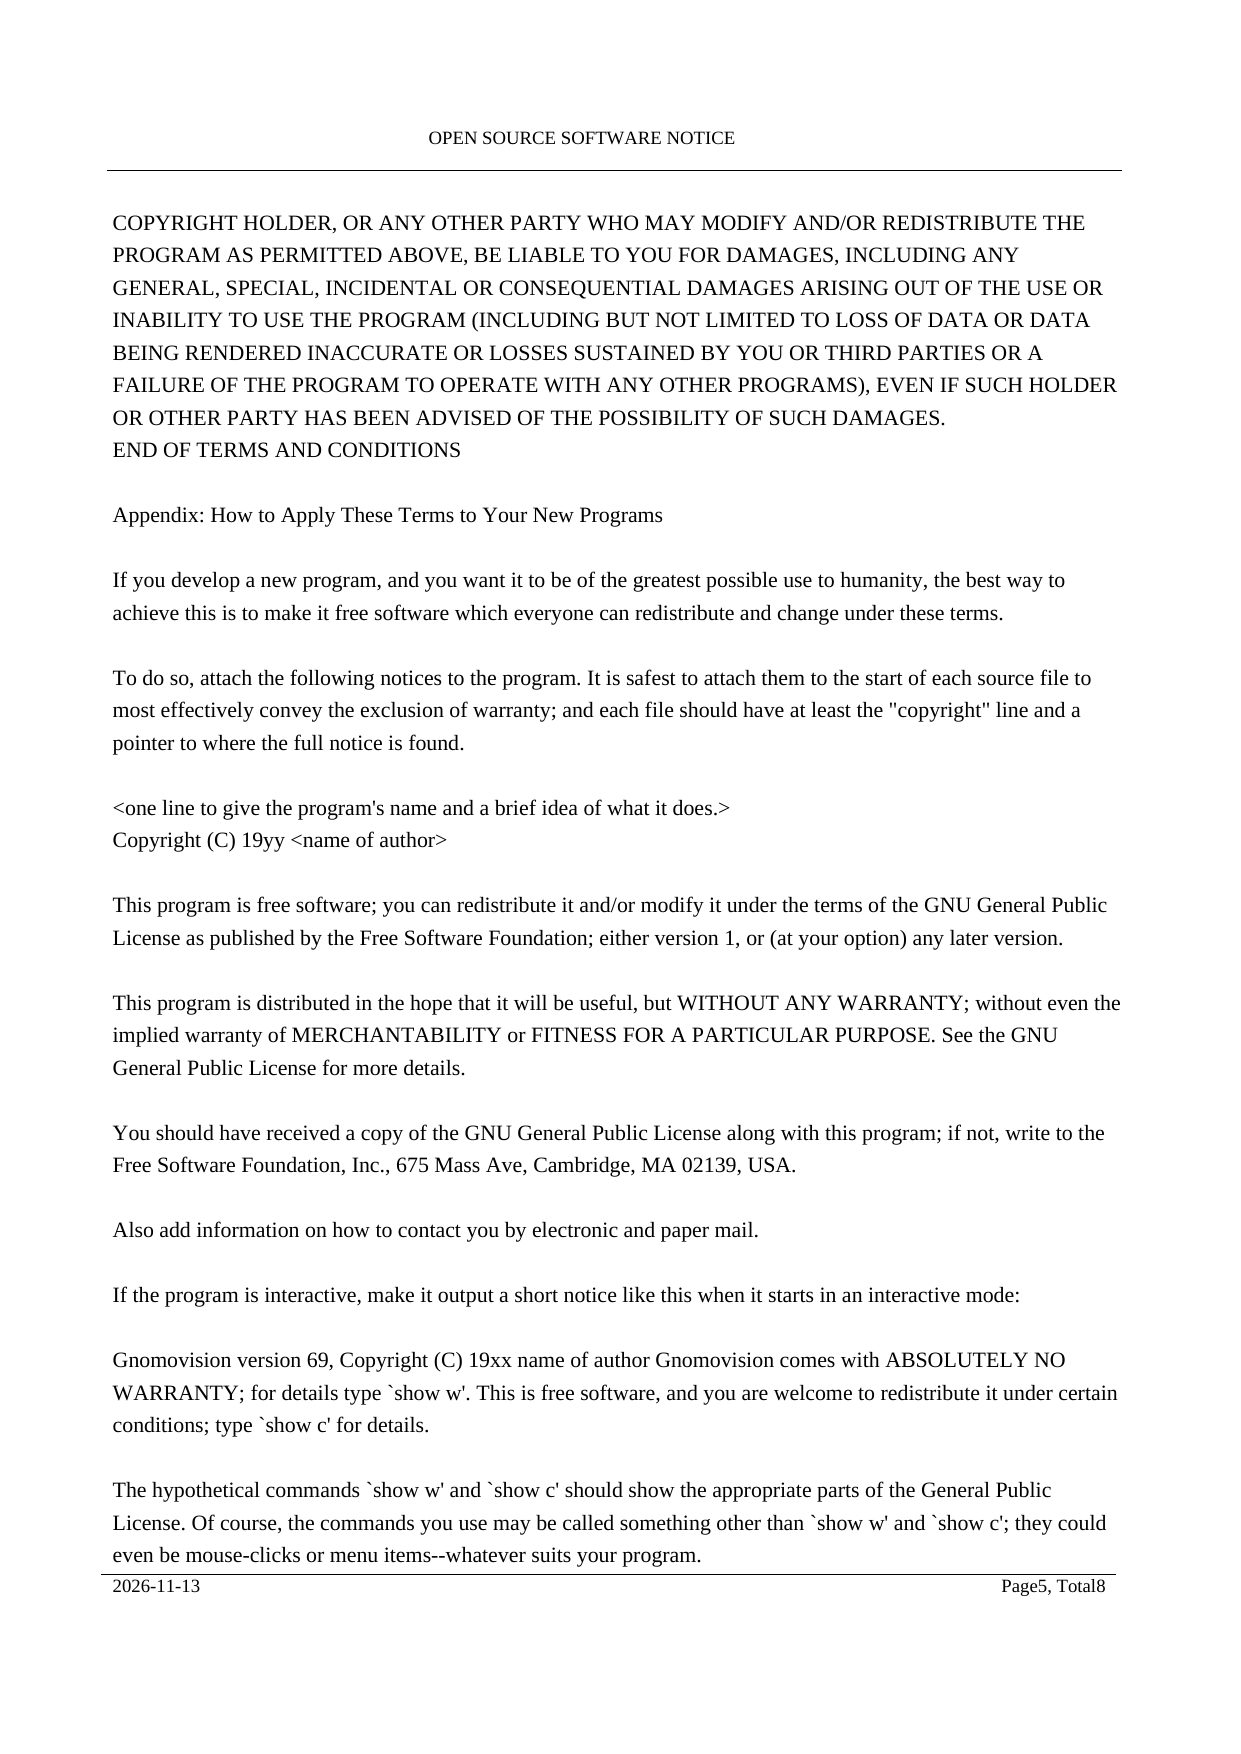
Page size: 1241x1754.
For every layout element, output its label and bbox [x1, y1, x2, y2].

text [112, 206, 1128, 1571]
